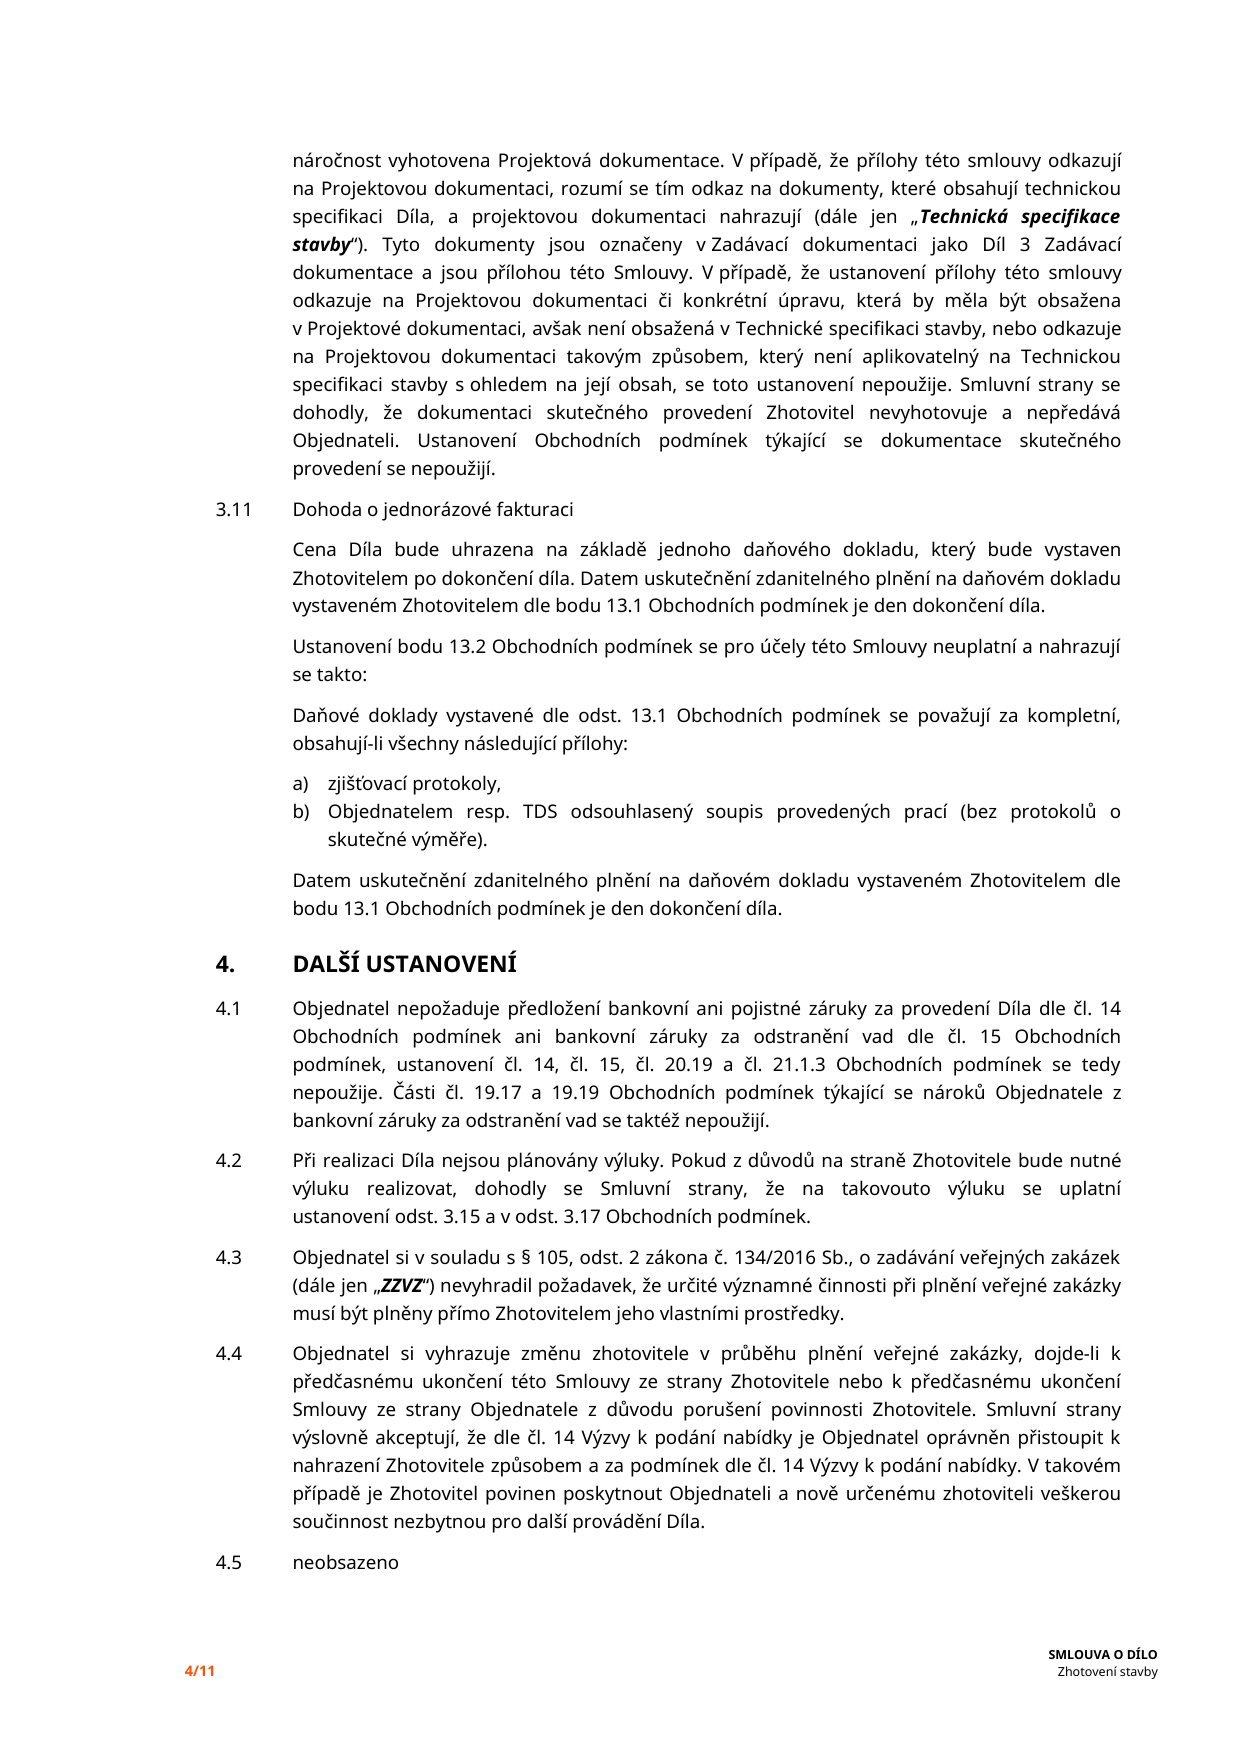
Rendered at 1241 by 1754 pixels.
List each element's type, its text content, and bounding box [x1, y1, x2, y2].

list zjišťovací protokoly, [292, 770, 1122, 796]
text Daňové doklady vystavené dle odst. 13.1 Obchodních podmínek se považují za kompletní, obsahují-li všechny následující přílohy: [292, 702, 1122, 755]
list Objednatelem resp. TDS odsouhlasený soupis provedených prací (bez protokolů o skutečné výměře). [292, 798, 1122, 852]
text Objednatel si vyhrazuje změnu zhotovitele v průběhu plnění veřejné zakázky, dojde-li k předčasnému ukončení této Smlouvy ze strany Zhotovitele nebo k předčasnému ukončení Smlouvy ze strany Objednatele z důvodu porušení povinnosti Zhotovitele. Smluvní strany výslovně akceptují, že dle čl. 14 Výzvy k podání nabídky je Objednatel oprávněn přistoupit k nahrazení Zhotovitele způsobem a za podmínek dle čl. 14 Výzvy k podání nabídky. V takovém případě je Zhotovitel povinen poskytnout Objednateli a nově určenému zhotoviteli veškerou součinnost nezbytnou pro další provádění Díla. [216, 1341, 1122, 1534]
text Objednatel nepožaduje předložení bankovní ani pojistné záruky za provedení Díla dle čl. 14 Obchodních podmínek ani bankovní záruky za odstranění vad dle čl. 15 Obchodních podmínek, ustanovení čl. 14, čl. 15, čl. 20.19 a čl. 21.1.3 Obchodních podmínek se tedy nepoužije. Části čl. 19.17 a 19.19 Obchodních podmínek týkající se nároků Objednatele z bankovní záruky za odstranění vad se taktéž nepoužijí. [216, 995, 1122, 1132]
text Při realizaci Díla nejsou plánovány výluky. Pokud z důvodů na straně Zhotovitele bude nutné výluku realizovat, dohodly se Smluvní strany, že na takovouto výluku se uplatní ustanovení odst. 3.15 a v odst. 3.17 Obchodních podmínek. [216, 1147, 1122, 1229]
text DALŠÍ USTANOVENÍ [216, 948, 1122, 979]
list Ustanovení bodu 13.2 Obchodních podmínek se pro účely této Smlouvy neuplatní a nahrazují se takto: [292, 633, 1122, 687]
text Dohoda o jednorázové fakturaci [216, 496, 1122, 522]
text neobsazeno [216, 1549, 1122, 1575]
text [216, 147, 1122, 481]
list Cena Díla bude uhrazena na základě jednoho daňového dokladu, který bude vystaven Zhotovitelem po dokončení díla. Datem uskutečnění zdanitelného plnění na daňovém dokladu vystaveném Zhotovitelem dle bodu 13.1 Obchodních podmínek je den dokončení díla. [292, 537, 1122, 618]
text Objednatel si v souladu s § 105, odst. 2 zákona č. 134/2016 Sb., o zadávání veřejných zakázek (dále jen „ZZVZ“) nevyhradil požadavek, že určité významné činnosti při plnění veřejné zakázky musí být plněny přímo Zhotovitelem jeho vlastními prostředky. [216, 1244, 1122, 1326]
text Datem uskutečnění zdanitelného plnění na daňovém dokladu vystaveném Zhotovitelem dle bodu 13.1 Obchodních podmínek je den dokončení díla. [292, 867, 1122, 921]
